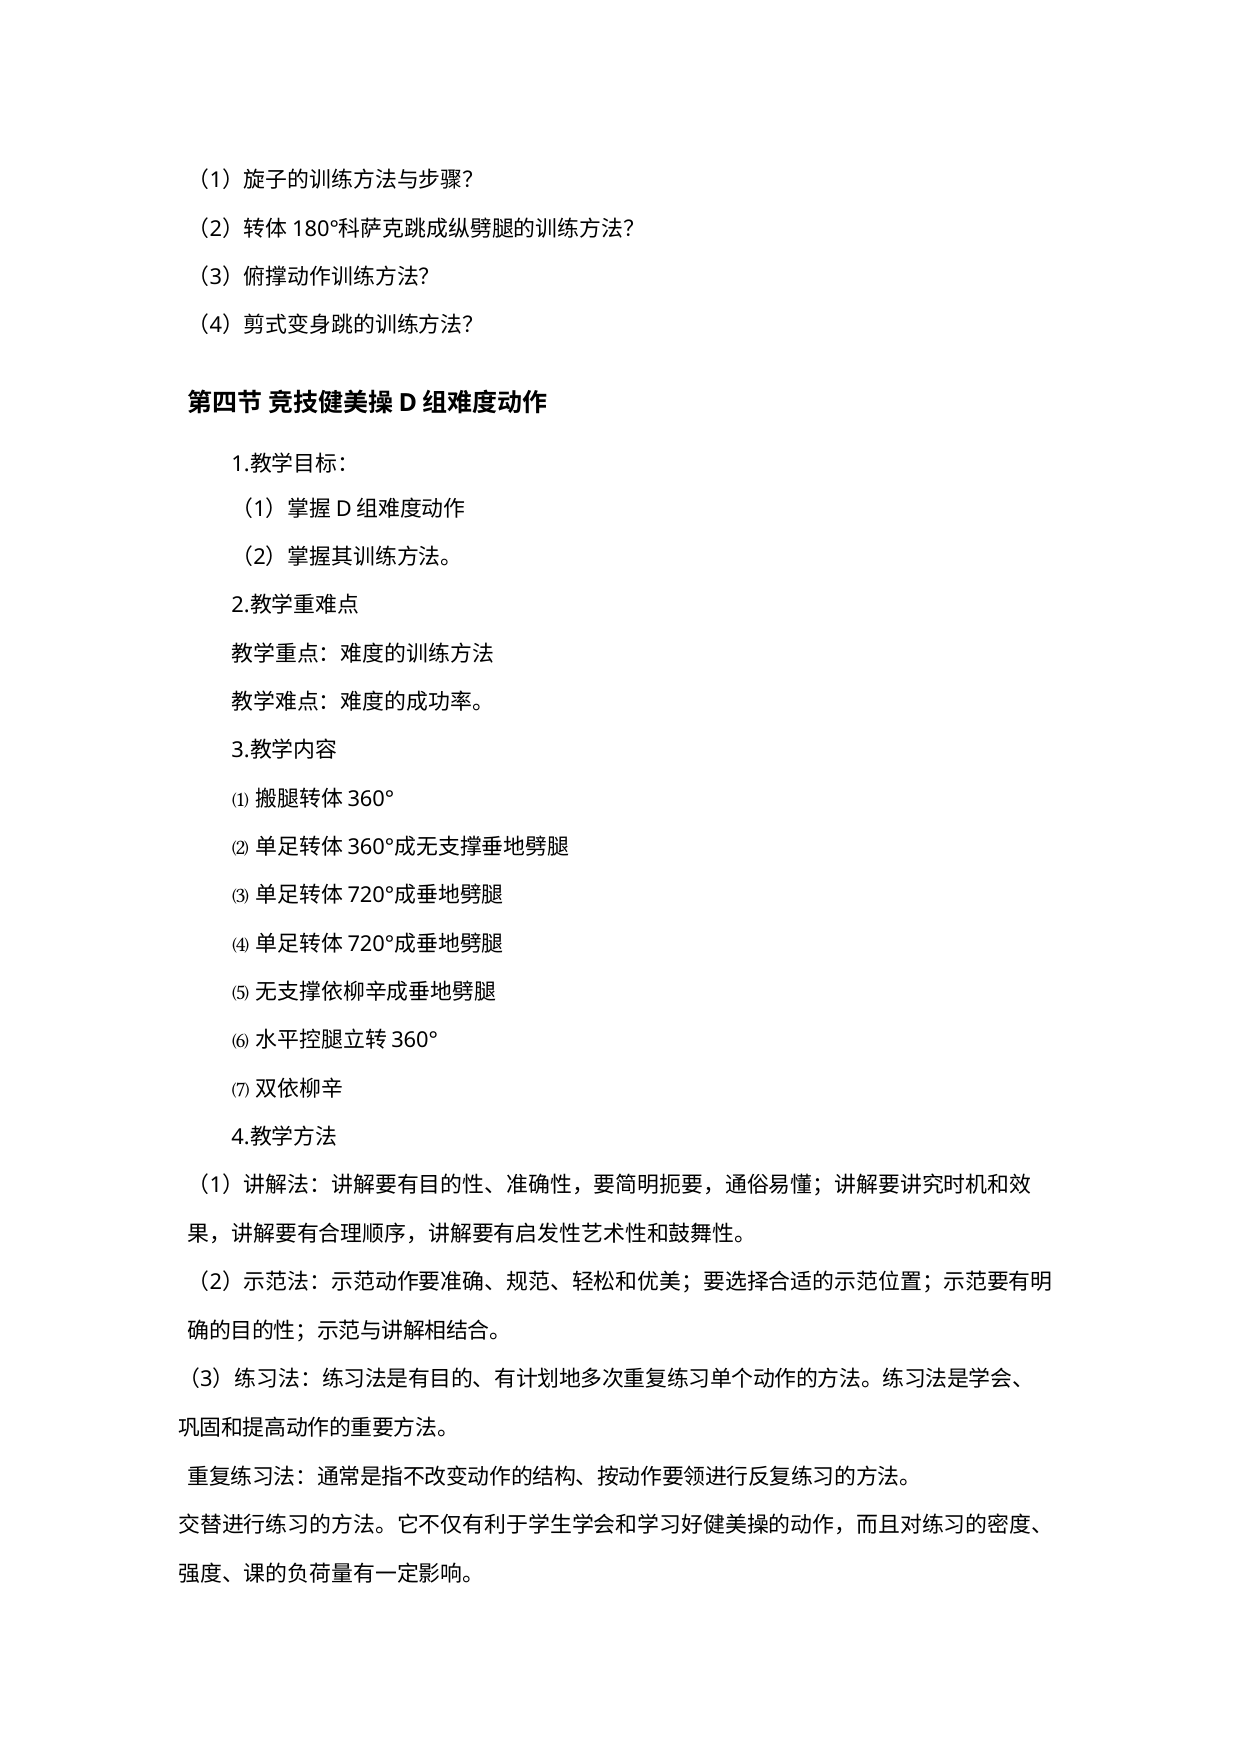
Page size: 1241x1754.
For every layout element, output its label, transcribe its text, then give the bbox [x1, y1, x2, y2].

text 重复练习法：通常是指不改变动作的结构、按动作要领进行反复练习的方法。 [187, 1458, 1053, 1491]
text 交替进行练习的方法。它不仅有利于学生学会和学习好健美操的动作，而且对练习的密度、强度、课的负荷量有一定影响。 [178, 1507, 1053, 1588]
text ⑶ 单足转体720°成垂地劈腿 [187, 877, 1053, 909]
text （2）示范法：示范动作要准确、规范、轻松和优美；要选择合适的示范位置；示范要有明确的目的性；示范与讲解相结合。 [187, 1264, 1053, 1345]
text ⑴ 搬腿转体360° [187, 780, 1053, 813]
text （1）旋子的训练方法与步骤？ [187, 162, 1053, 194]
text （3）俯撑动作训练方法？ [187, 259, 1053, 291]
text 4.教学方法 [187, 1119, 1053, 1151]
text ⑺ 双依柳辛 [187, 1070, 1053, 1103]
text （4）剪式变身跳的训练方法？ [187, 307, 1053, 339]
text 教学难点：难度的成功率。 [187, 684, 1053, 716]
text ⑵ 单足转体360°成无支撑垂地劈腿 [187, 829, 1053, 861]
text 第四节 竞技健美操D组难度动作 [187, 368, 1053, 433]
text ⑹ 水平控腿立转360° [187, 1022, 1053, 1054]
text 2.教学重难点 [187, 587, 1053, 619]
text 1.教学目标： [187, 445, 1053, 478]
text （3）练习法：练习法是有目的、有计划地多次重复练习单个动作的方法。练习法是学会、巩固和提高动作的重要方法。 [178, 1361, 1053, 1442]
text （1）掌握D组难度动作 [187, 490, 1053, 523]
text （2）转体180°科萨克跳成纵劈腿的训练方法？ [187, 210, 1053, 243]
text ⑸ 无支撑依柳辛成垂地劈腿 [187, 974, 1053, 1006]
text 教学重点：难度的训练方法 [187, 635, 1053, 668]
text （1）讲解法：讲解要有目的性、准确性，要简明扼要，通俗易懂；讲解要讲究时机和效果，讲解要有合理顺序，讲解要有启发性艺术性和鼓舞性。 [187, 1167, 1053, 1248]
text ⑷ 单足转体720°成垂地劈腿 [187, 925, 1053, 958]
text （2）掌握其训练方法。 [187, 539, 1053, 571]
text 3.教学内容 [187, 732, 1053, 764]
